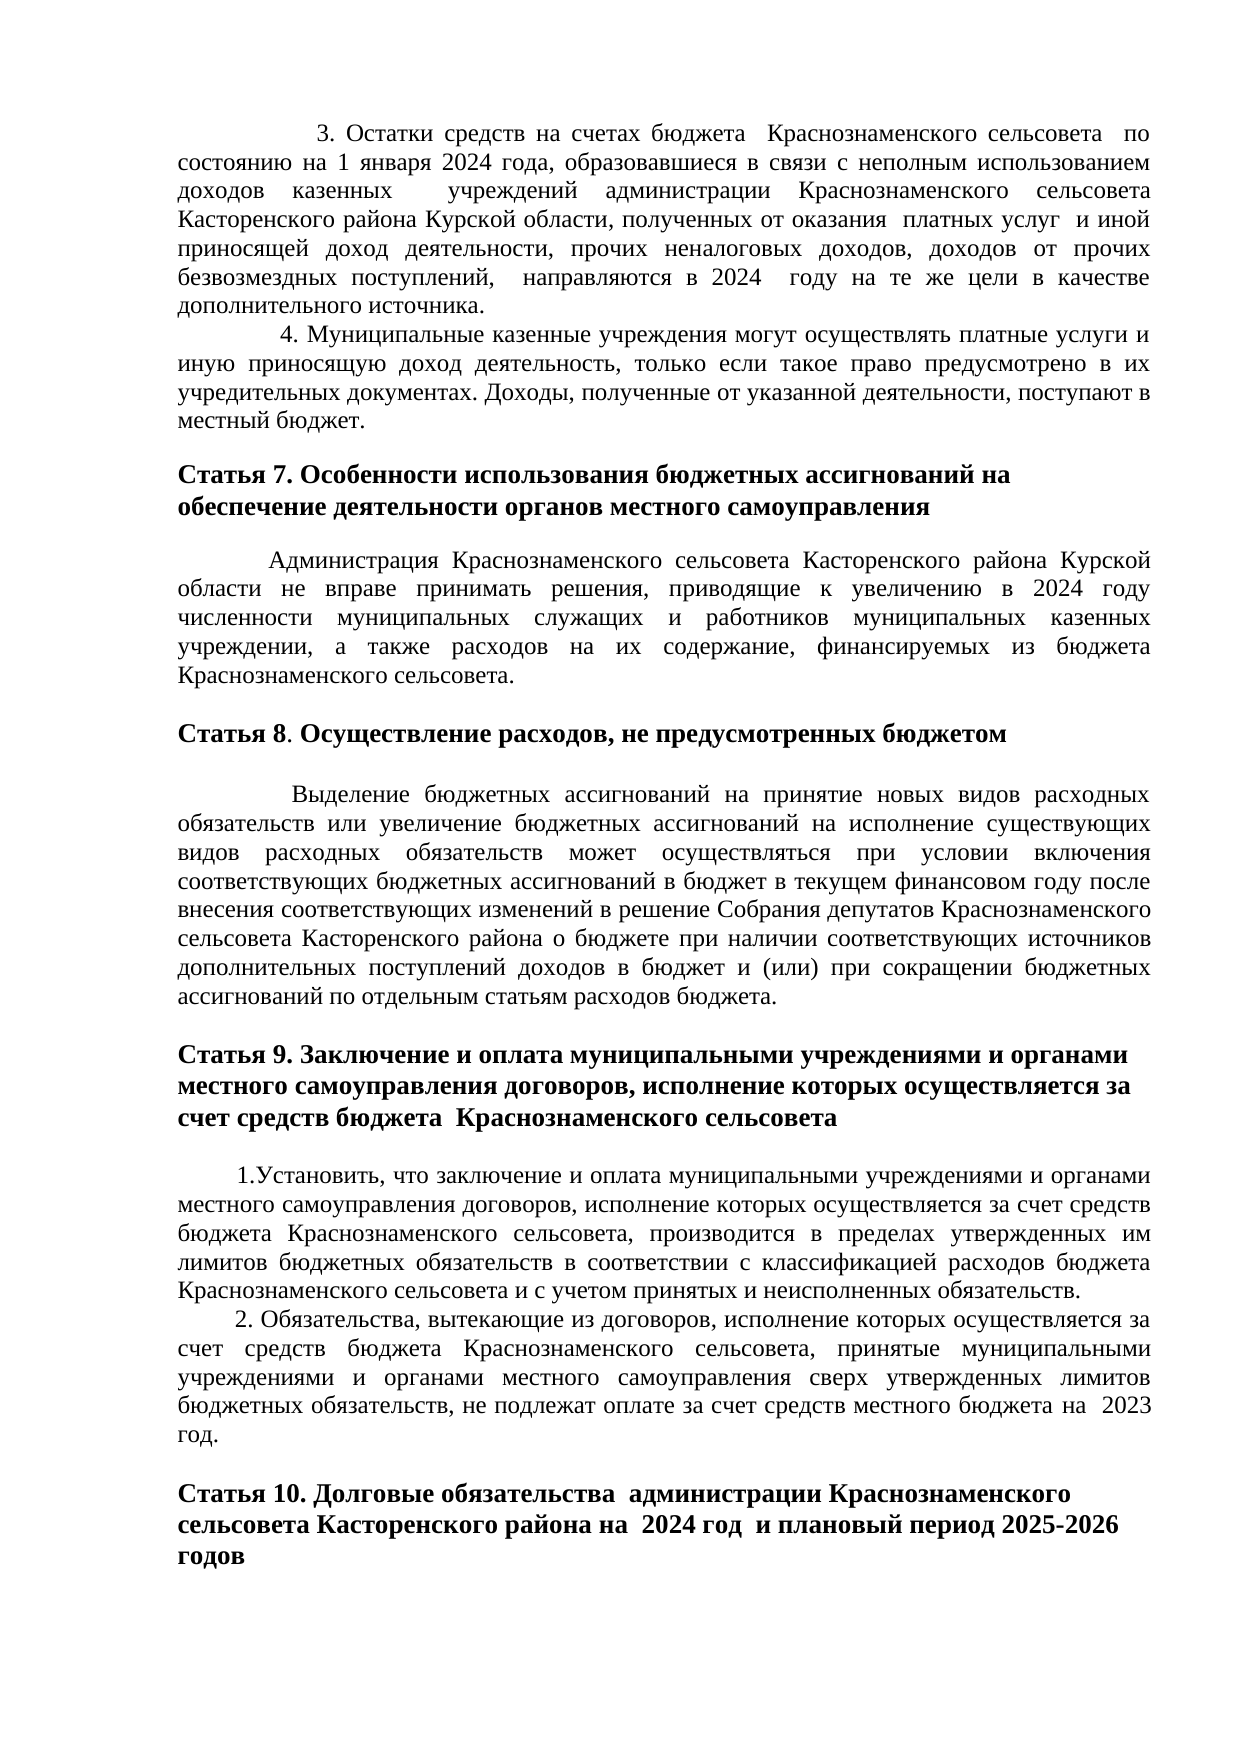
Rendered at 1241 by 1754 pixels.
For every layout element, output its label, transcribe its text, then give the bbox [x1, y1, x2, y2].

text 3. Остатки средств на счетах бюджета Краснознаменского сельсовета по состоянию на 1 января 2024 года, образовавшиеся в связи с неполным использованием доходов казенных учреждений администрации Краснознаменского сельсовета Касторенского района Курской области, полученных от оказания платных услуг и иной приносящей доход деятельности, прочих неналоговых доходов, доходов от прочих безвозмездных поступлений, направляются в 2024 году на те же цели в качестве дополнительного источника. [177, 118, 1152, 319]
text Статья 7. Особенности использования бюджетных ассигнований на обеспечение деятельности органов местного самоуправления [177, 458, 1152, 521]
text Выделение бюджетных ассигнований на принятие новых видов расходных обязательств или увеличение бюджетных ассигнований на исполнение существующих видов расходных обязательств может осуществляться при условии включения соответствующих бюджетных ассигнований в бюджет в текущем финансовом году после внесения соответствующих изменений в решение Собрания депутатов Краснознаменского сельсовета Касторенского района областио бюджете при наличии соответствующих источников дополнительных поступлений доходов в бюджет и (или) при сокращении бюджетных ассигнований по отдельным статьям расходов бюджета. [177, 748, 1152, 1009]
text 4. Муниципальные казенные учреждения могут осуществлять платные услуги и иную приносящую доход деятельность, только если такое право предусмотрено в их учредительных документах. Доходы, полученные от указанной деятельности, поступают в местный бюджет. [177, 319, 1152, 434]
text Статья 10. Долговые обязательства администрации Краснознаменского сельсовета Касторенского района на 2024 год и плановый период 2025-2026 годов [177, 1477, 1152, 1570]
text 2. Обязательства, вытекающие из договоров, исполнение которых осуществляется за счет средств бюджета Краснознаменского сельсовета, принятые муниципальными учреждениями и органами местного самоуправления сверх утвержденных лимитов бюджетных обязательств, не подлежат оплате за счет средств местного бюджета на 2023 год. [177, 1304, 1152, 1477]
text Администрация Краснознаменского сельсовета Касторенского района Курской области не вправе принимать решения, приводящие к увеличению в 2024 году численности муниципальных служащих и работников муниципальных казенных учреждении, а также расходов на их содержание, финансируемых из бюджета Краснознаменского сельсовета. [177, 545, 1152, 688]
text Статья 9. Заключение и оплата муниципальными учреждениями и органами местного самоуправления договоров, исполнение которых осуществляется за счет средств бюджета Краснознаменского сельсовета [177, 1009, 1152, 1132]
text Статья 8. Осуществление расходов, не предусмотренных бюджетом [177, 688, 1152, 748]
text 1.Установить, что заключение и оплата муниципальными учреждениями и органами местного самоуправления договоров, исполнение которых осуществляется за счет средств бюджета Краснознаменского сельсовета, производится в пределах утвержденных им лимитов бюджетных обязательств в соответствии с классификацией расходов бюджета Краснознаменского сельсовета и с учетом принятых и неисполненных обязательств. [177, 1132, 1152, 1304]
